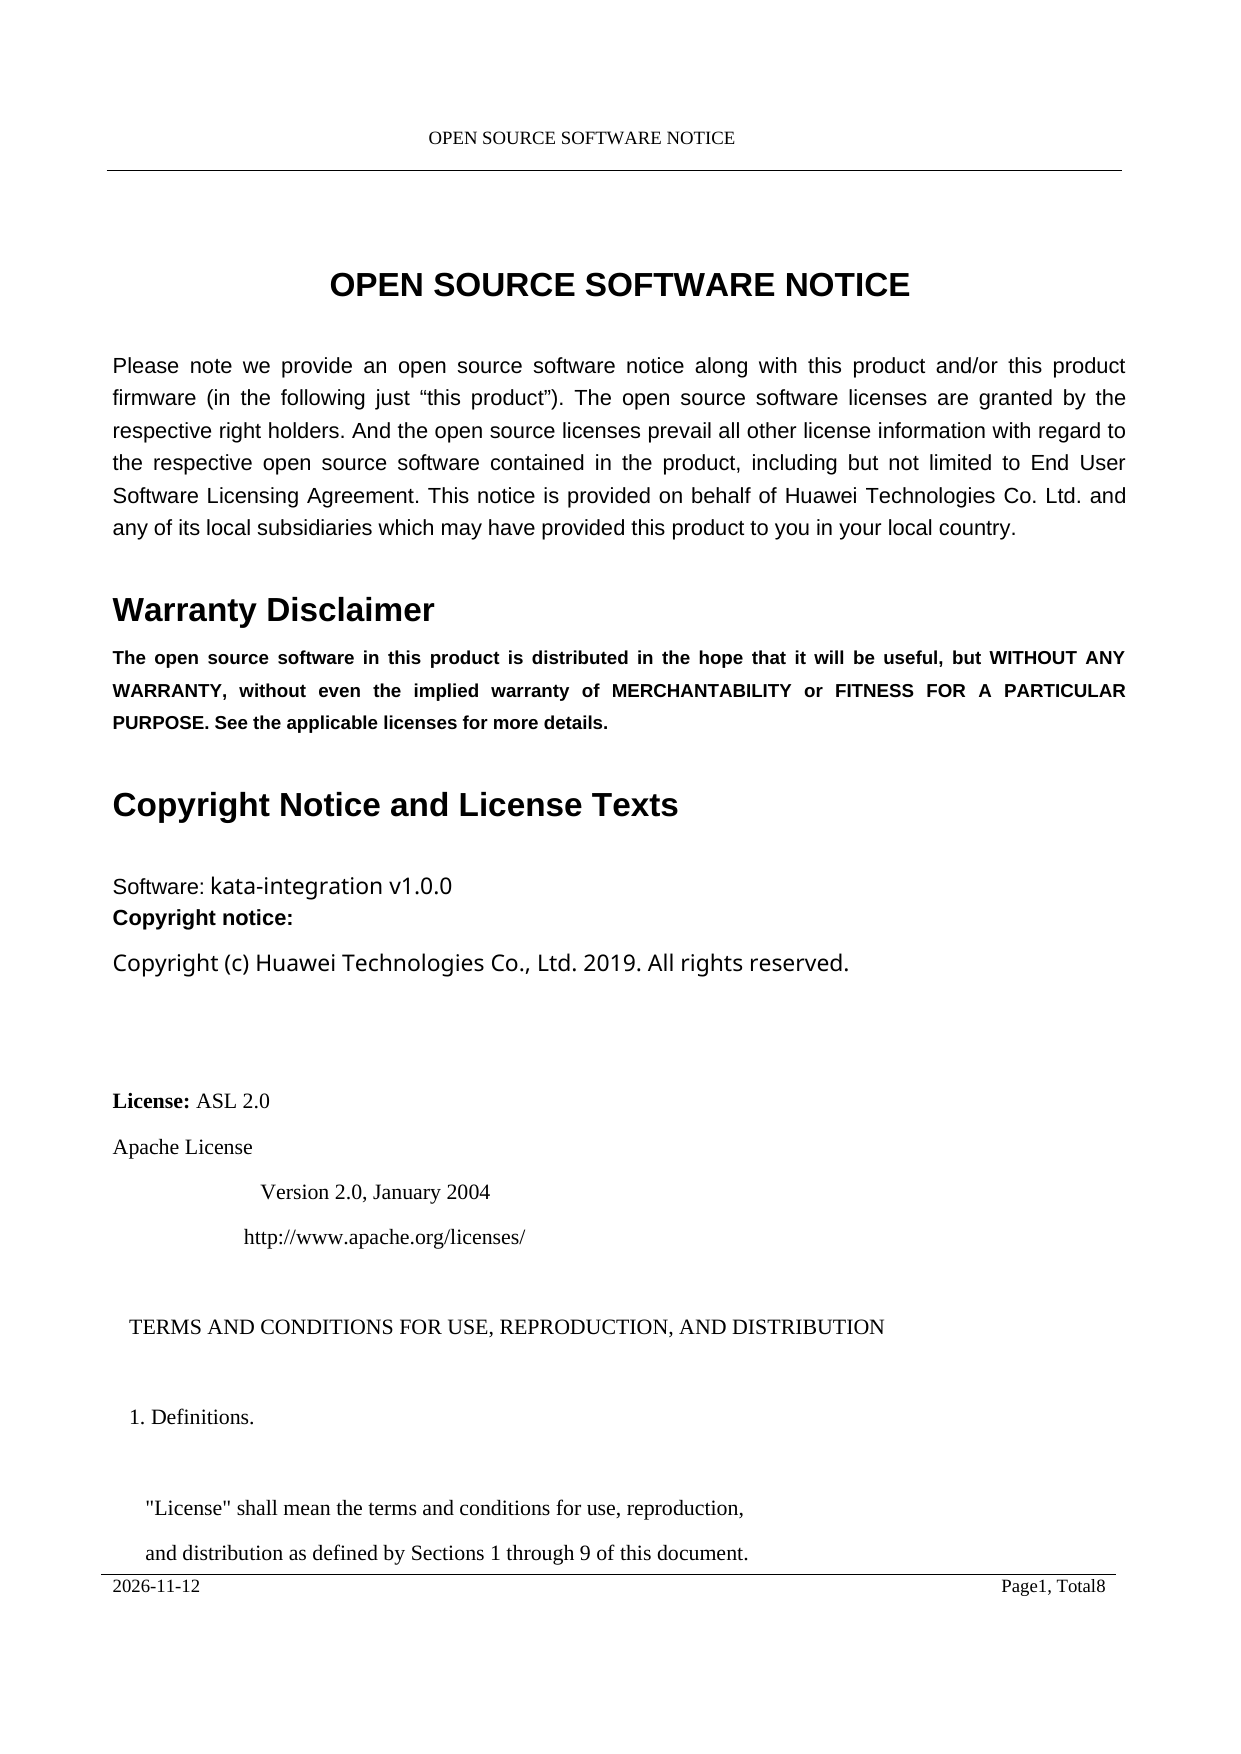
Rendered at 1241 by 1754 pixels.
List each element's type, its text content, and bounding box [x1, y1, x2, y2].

text Warranty Disclaimer [112, 576, 1128, 641]
text Apache License [112, 1130, 1128, 1162]
text TERMS AND CONDITIONS FOR USE, REPRODUCTION, AND DISTRIBUTION [112, 1310, 1128, 1343]
text Version 2.0, January 2004 [112, 1175, 1128, 1208]
text 1. Definitions. [112, 1401, 1128, 1433]
text OPEN SOURCE SOFTWARE NOTICE [112, 251, 1128, 316]
text Please note we provide an open source software notice along with this product and/or this product firmware (in the following just “this product”). The open source software licenses are granted by the respective right holders. And the open source licenses prevail all other license information with regard to the respective open source software contained in the product, including but not limited to End User Software Licensing Agreement. This notice is provided on behalf of Huawei Technologies Co. Ltd. and any of its local subsidiaries which may have provided this product to you in your local country. [112, 349, 1128, 544]
text "License" shall mean the terms and conditions for use, reproduction, [112, 1491, 1128, 1523]
text Copyright (c) Huawei Technologies Co., Ltd. 2019. All rights reserved. [112, 947, 1128, 979]
text License: ASL 2.0 [112, 1085, 1128, 1117]
text Copyright notice: [112, 901, 1128, 934]
text and distribution as defined by Sections 1 through 9 of this document. [112, 1536, 1128, 1568]
text The open source software in this product is distributed in the hope that it will be useful, but WITHOUT ANY WARRANTY, without even the implied warranty of MERCHANTABILITY or FITNESS FOR A PARTICULAR PURPOSE. See the applicable licenses for more details. [112, 641, 1128, 739]
text http://www.apache.org/licenses/ [112, 1220, 1128, 1253]
text Software: kata-integration v1.0.0 [112, 869, 1128, 901]
text Copyright Notice and License Texts [112, 771, 1128, 836]
